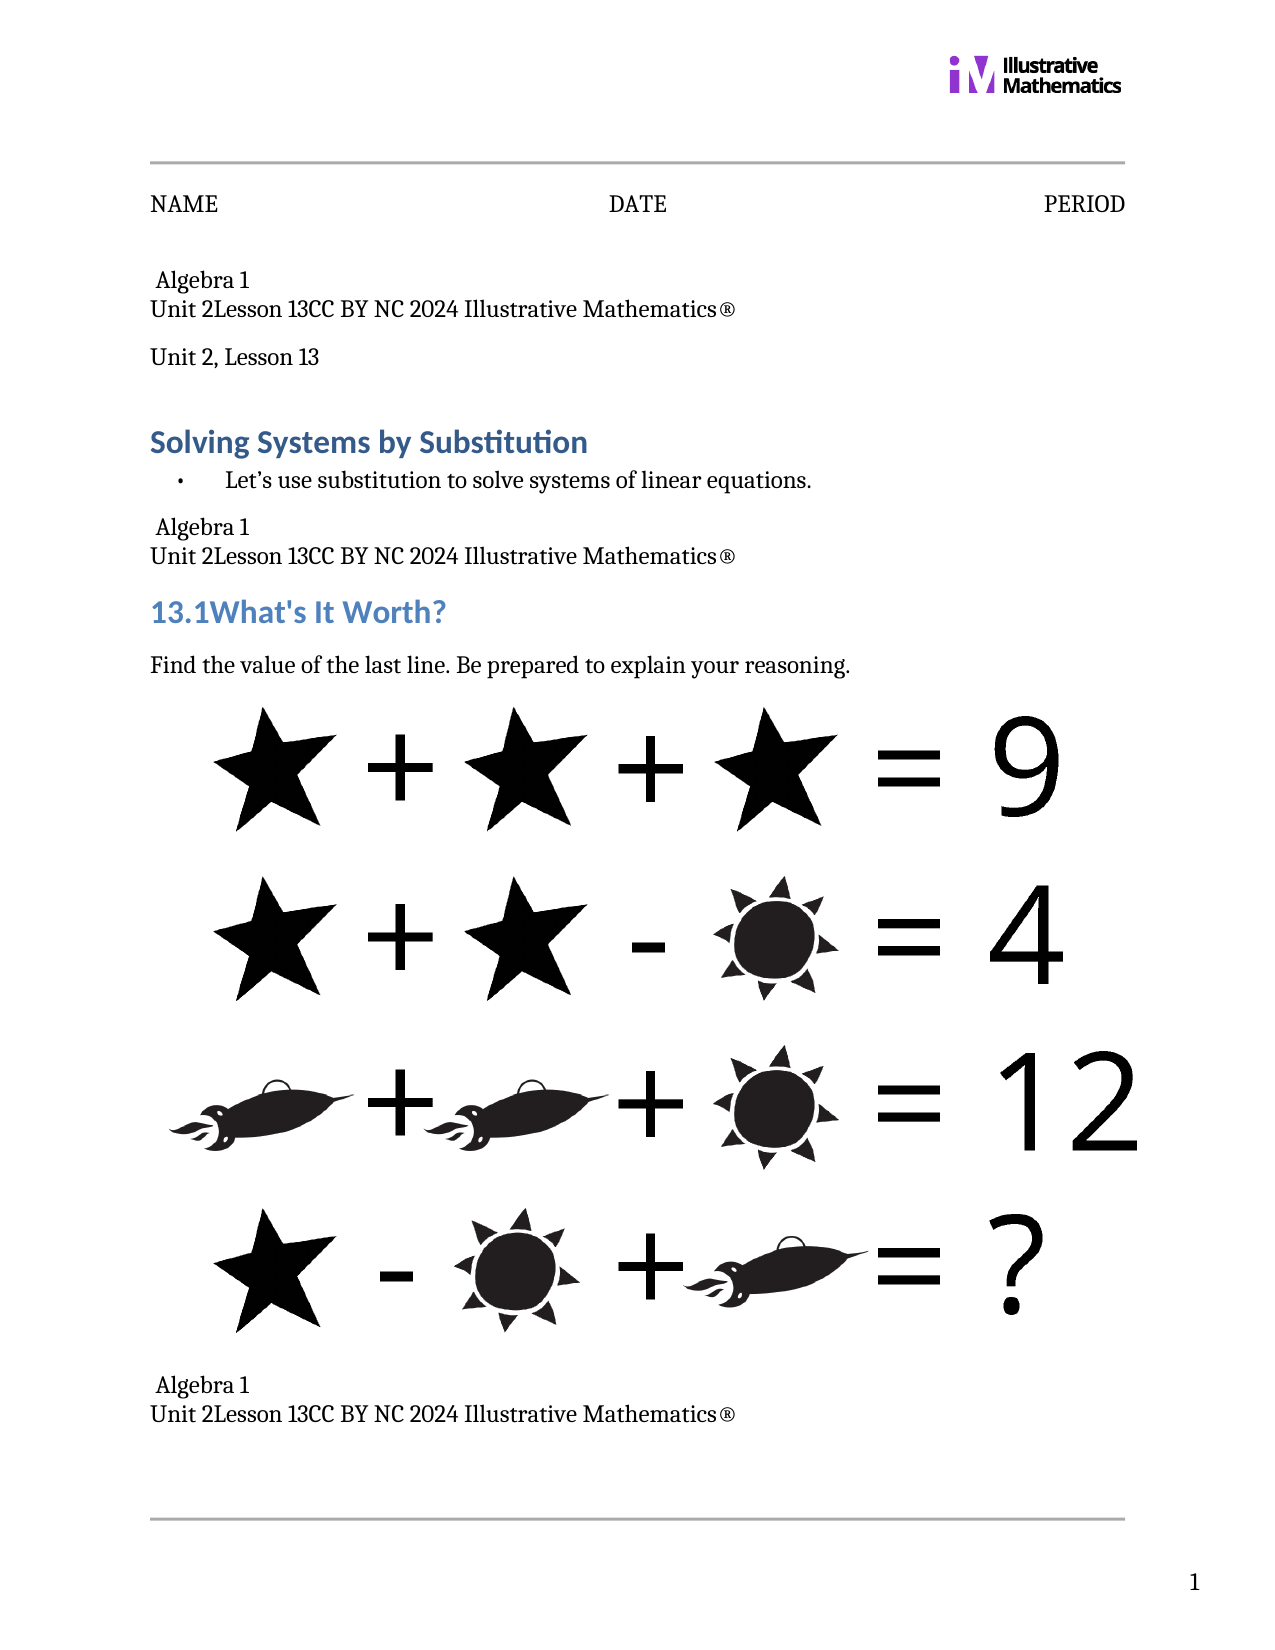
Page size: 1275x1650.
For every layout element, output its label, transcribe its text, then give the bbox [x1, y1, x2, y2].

picture [949, 55, 1121, 93]
text Algebra 1 Unit 2Lesson 13CC BY NC 2024 Illustrative Mathematics® [150, 1371, 1125, 1428]
picture [168, 698, 1144, 1352]
text Algebra 1 Unit 2Lesson 13CC BY NC 2024 Illustrative Mathematics® [150, 513, 1125, 571]
list Let’s use substitution to solve systems of linear equations. [175, 466, 1125, 494]
subtitle Solving Systems by Substitution [150, 421, 1125, 462]
text Algebra 1 Unit 2Lesson 13CC BY NC 2024 Illustrative Mathematics® [150, 266, 1125, 324]
subtitle 13.1What's It Worth? [150, 592, 1125, 632]
text Unit 2, Lesson 13 [150, 342, 1125, 371]
text Find the value of the last line. Be prepared to explain your reasoning. [150, 651, 1125, 680]
